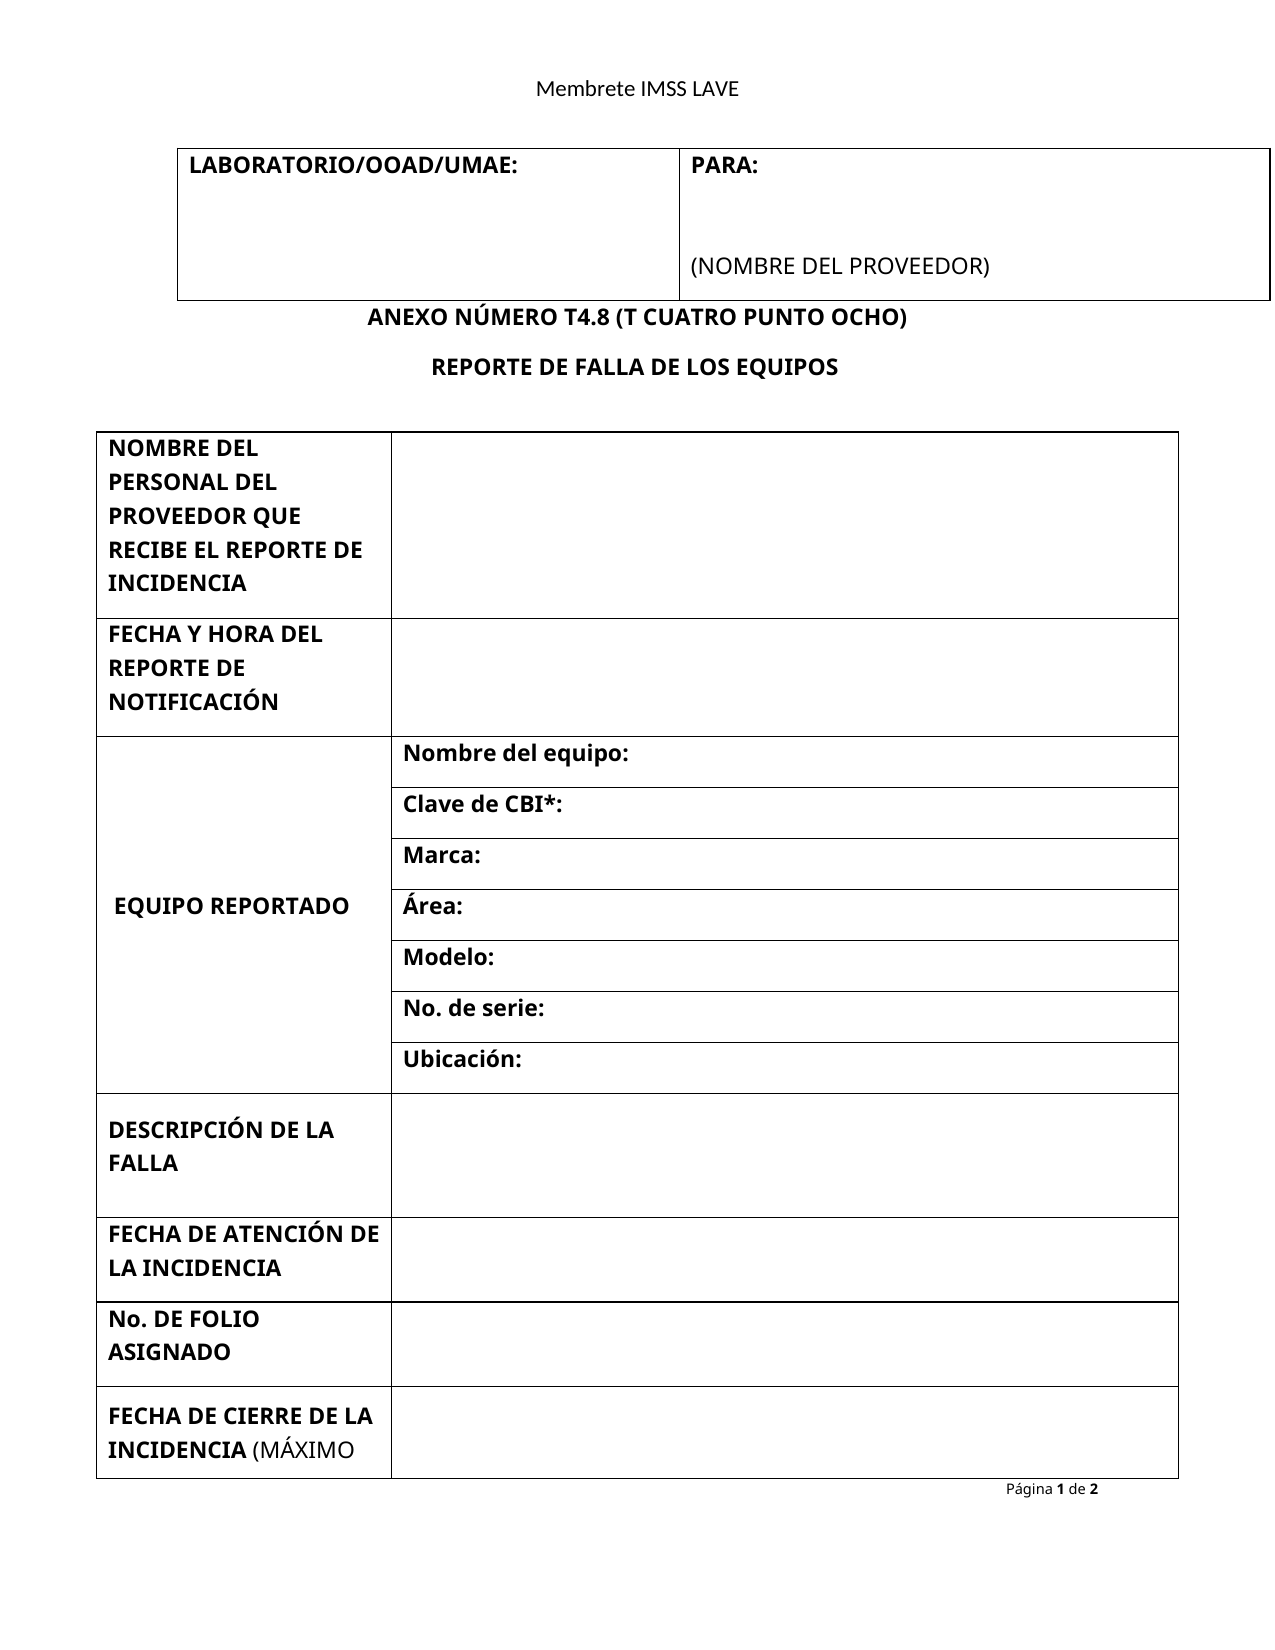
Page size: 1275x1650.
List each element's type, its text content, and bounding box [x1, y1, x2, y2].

table_cell Ubicación: [392, 1043, 1178, 1093]
text ANEXO NÚMERO T4.8 (T CUATRO PUNTO OCHO) [177, 301, 1098, 332]
table_cell FECHA Y HORA DEL REPORTE DE NOTIFICACIÓN [97, 619, 391, 736]
table_cell [392, 1218, 1178, 1301]
text REPORTE DE FALLA DE LOS EQUIPOS [177, 351, 1098, 412]
table_cell [392, 1094, 1178, 1217]
table_cell [392, 1303, 1178, 1386]
table_header [392, 433, 1178, 617]
table_cell Clave de CBI*: [392, 788, 1178, 838]
table_cell Nombre del equipo: [392, 737, 1178, 787]
table_cell No. de serie: [392, 992, 1178, 1042]
table_cell DESCRIPCIÓN DE LA FALLA [97, 1094, 391, 1217]
table_cell Marca: [392, 839, 1178, 889]
table_cell Área: [392, 890, 1178, 940]
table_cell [97, 1387, 391, 1478]
table_cell FECHA DE ATENCIÓN DE LA INCIDENCIA [97, 1218, 391, 1301]
table_header LABORATORIO/OOAD/UMAE: [178, 149, 679, 299]
table_cell Modelo: [392, 941, 1178, 991]
table_cell EQUIPO REPORTADO [97, 737, 391, 1093]
table_cell [392, 1387, 1178, 1478]
table_cell [392, 619, 1178, 736]
table_cell No. DE FOLIO ASIGNADO [97, 1303, 391, 1386]
table_header NOMBRE DEL PERSONAL DEL PROVEEDOR QUE RECIBE EL REPORTE DE INCIDENCIA [97, 433, 391, 617]
table_header PARA: (NOMBRE DEL PROVEEDOR) [680, 149, 1269, 299]
